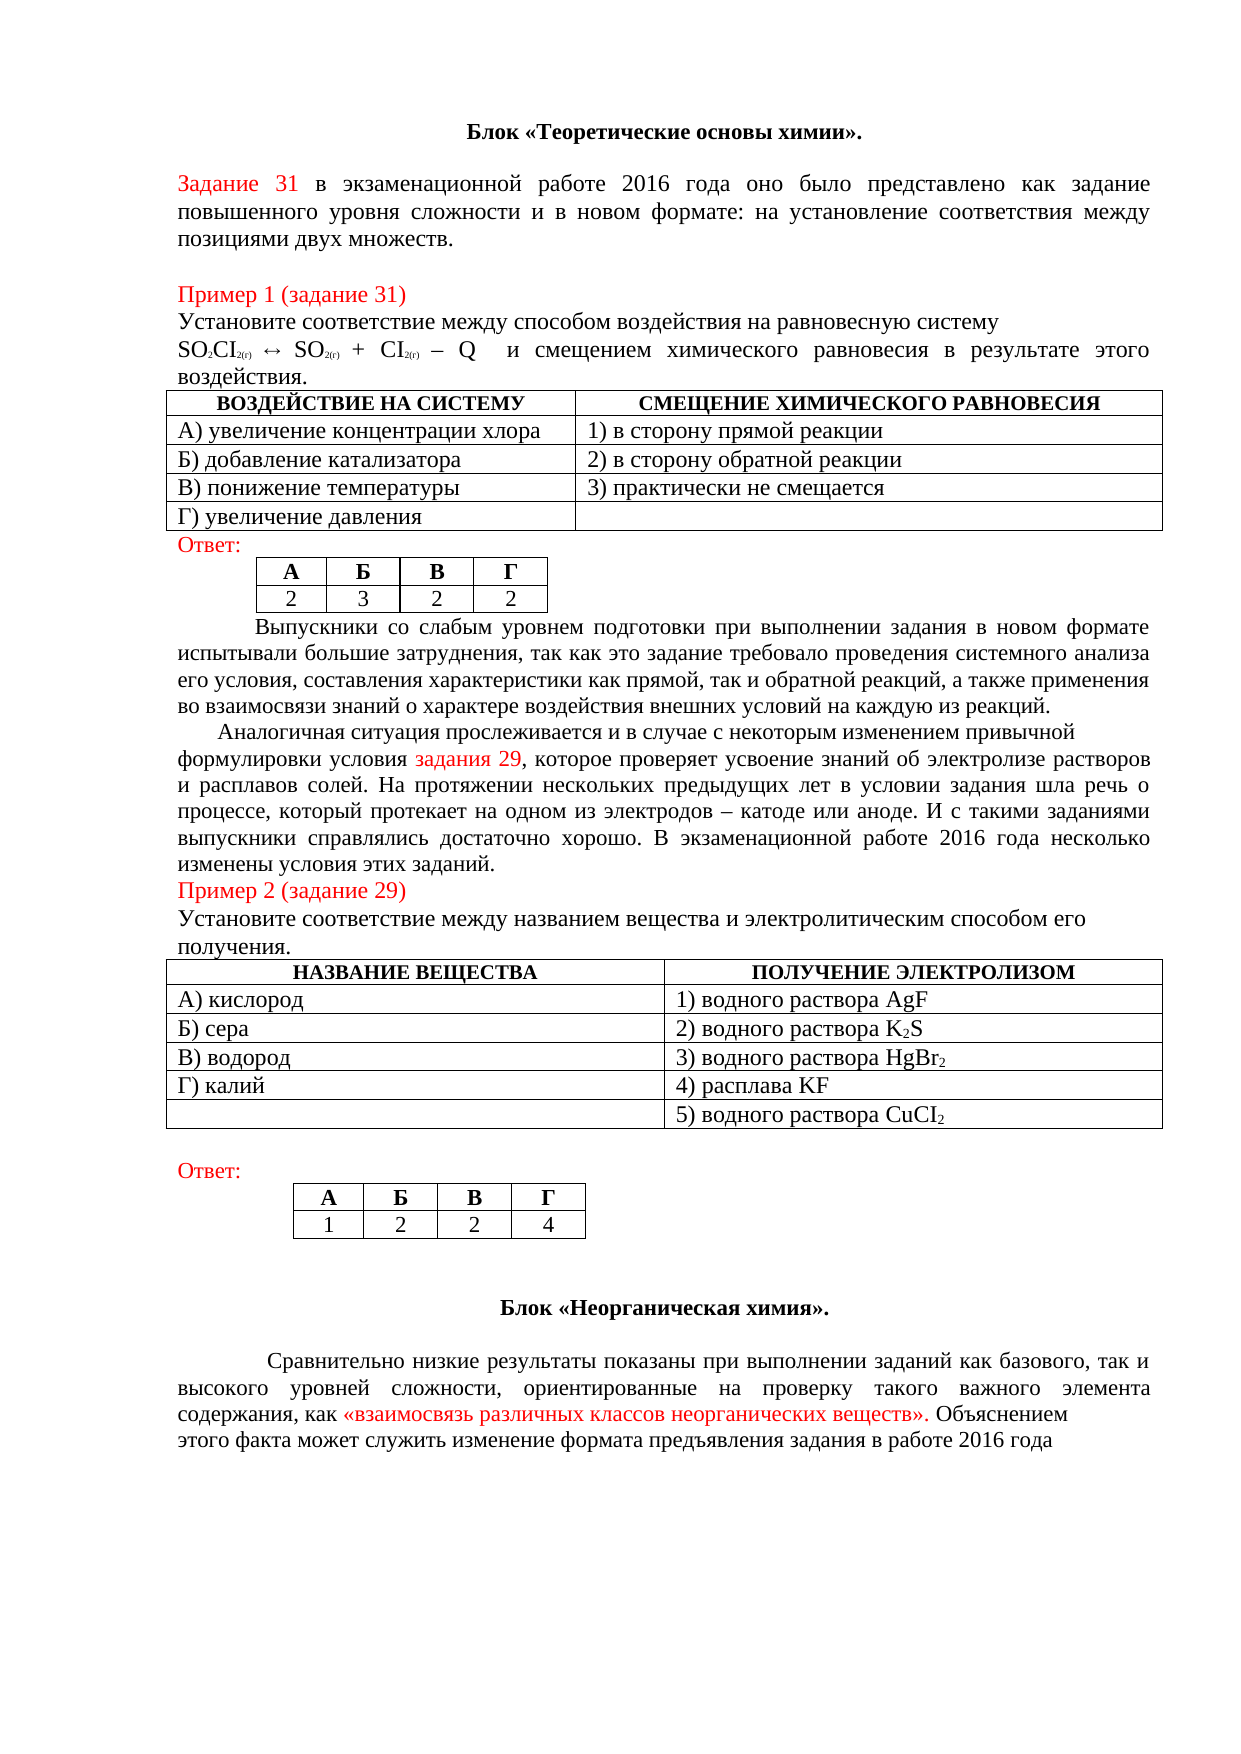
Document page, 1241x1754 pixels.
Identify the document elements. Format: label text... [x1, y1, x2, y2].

table_cell Г) увеличение давления [167, 502, 575, 530]
table_header Г [474, 558, 547, 584]
table_cell 2) водного раствора K2S [665, 1014, 1162, 1042]
table_cell 1 [294, 1211, 363, 1238]
table_cell 3) водного раствора HgBr2 [665, 1043, 1162, 1070]
table_cell 2 [474, 586, 547, 612]
table_header ВОЗДЕЙСТВИЕ НА СИСТЕМУ [167, 391, 575, 415]
text Пример 1 (задание 31) [177, 279, 1152, 307]
text Пример 2 (задание 29) [177, 876, 1152, 904]
text Задание 31 в экзаменационной работе 2016 года оно было представлено как задание повышенного уровня сложности и в новом формате: на установление соответствия между позициями двух множеств. [177, 169, 1152, 252]
text Установите соответствие между способом воздействия на равновесную систему [177, 307, 1152, 335]
text Ответ: [177, 531, 1152, 557]
table_cell В) водород [167, 1043, 664, 1070]
text Блок «Теоретические основы химии». [177, 118, 1152, 144]
text Аналогичная ситуация прослеживается и в случае с некоторым изменением привычной [177, 718, 1152, 745]
table_cell 2 [364, 1211, 437, 1238]
text во взаимосвязи знаний о характере воздействия внешних условий на каждую из реакций. [177, 692, 1152, 718]
table_cell Г) калий [167, 1071, 664, 1099]
table_cell 4) расплава KF [665, 1071, 1162, 1099]
table_header В [401, 558, 473, 584]
table_cell Б) добавление катализатора [167, 445, 575, 472]
text этого факта может служить изменение формата предъявления задания в работе 2016 года [177, 1426, 1152, 1453]
table_header А [294, 1184, 363, 1210]
text SO2CI2(г) SO2(г) + СI2(г) – Q и смещением химического равновесия в результате этого воздействия. [177, 335, 1152, 390]
table_header ПОЛУЧЕНИЕ ЭЛЕКТРОЛИЗОМ [665, 960, 1162, 984]
table_cell В) понижение температуры [167, 474, 575, 501]
table_header В [438, 1184, 511, 1210]
text Блок «Неорганическая химия». [177, 1294, 1152, 1321]
table_cell [576, 502, 1162, 530]
table_header Б [327, 558, 399, 584]
table_cell Б) сера [167, 1014, 664, 1042]
table_header Г [512, 1184, 585, 1210]
text Выпускники со слабым уровнем подготовки при выполнении задания в новом формате испытывали большие затруднения, так как это задание требовало проведения системного анализа его условия, составления характеристики как прямой, так и обратной реакций, а также применения [177, 613, 1152, 692]
text Установите соответствие между названием вещества и электролитическим способом его получения. [177, 904, 1152, 959]
table_cell 5) водного раствора CuCI2 [665, 1100, 1162, 1128]
table_header СМЕЩЕНИЕ ХИМИЧЕСКОГО РАВНОВЕСИЯ [576, 391, 1162, 415]
text Сравнительно низкие результаты показаны при выполнении заданий как базового, так и высокого уровней сложности, ориентированные на проверку такого важного элемента содержания, как «взаимосвязь различных классов неорганических веществ». Объяснением [177, 1347, 1152, 1426]
table_cell А) увеличение концентрации хлора [167, 416, 575, 444]
table_cell 1) в сторону прямой реакции [576, 416, 1162, 444]
table_cell 2 [438, 1211, 511, 1238]
table_header НАЗВАНИЕ ВЕЩЕСТВА [167, 960, 664, 984]
table_header А [257, 558, 326, 584]
table_cell А) кислород [167, 985, 664, 1013]
table_cell 2) в сторону обратной реакции [576, 445, 1162, 472]
table_cell 1) водного раствора AgF [665, 985, 1162, 1013]
text Ответ: [177, 1157, 1152, 1183]
table_cell 4 [512, 1211, 585, 1238]
table_cell 2 [401, 586, 473, 612]
text формулировки условия задания 29, которое проверяет усвоение знаний об электролизе растворов и расплавов солей. На протяжении нескольких предыдущих лет в условии задания шла речь о процессе, который протекает на одном из электродов – катоде или аноде. И с такими заданиями выпускники справлялись достаточно хорошо. В экзаменационной работе 2016 года несколько изменены условия этих заданий. [177, 745, 1152, 876]
table_cell [167, 1100, 664, 1128]
table_cell 3) практически не смещается [576, 474, 1162, 501]
table_cell 2 [257, 586, 326, 612]
table_header Б [364, 1184, 437, 1210]
table_cell 3 [327, 586, 399, 612]
